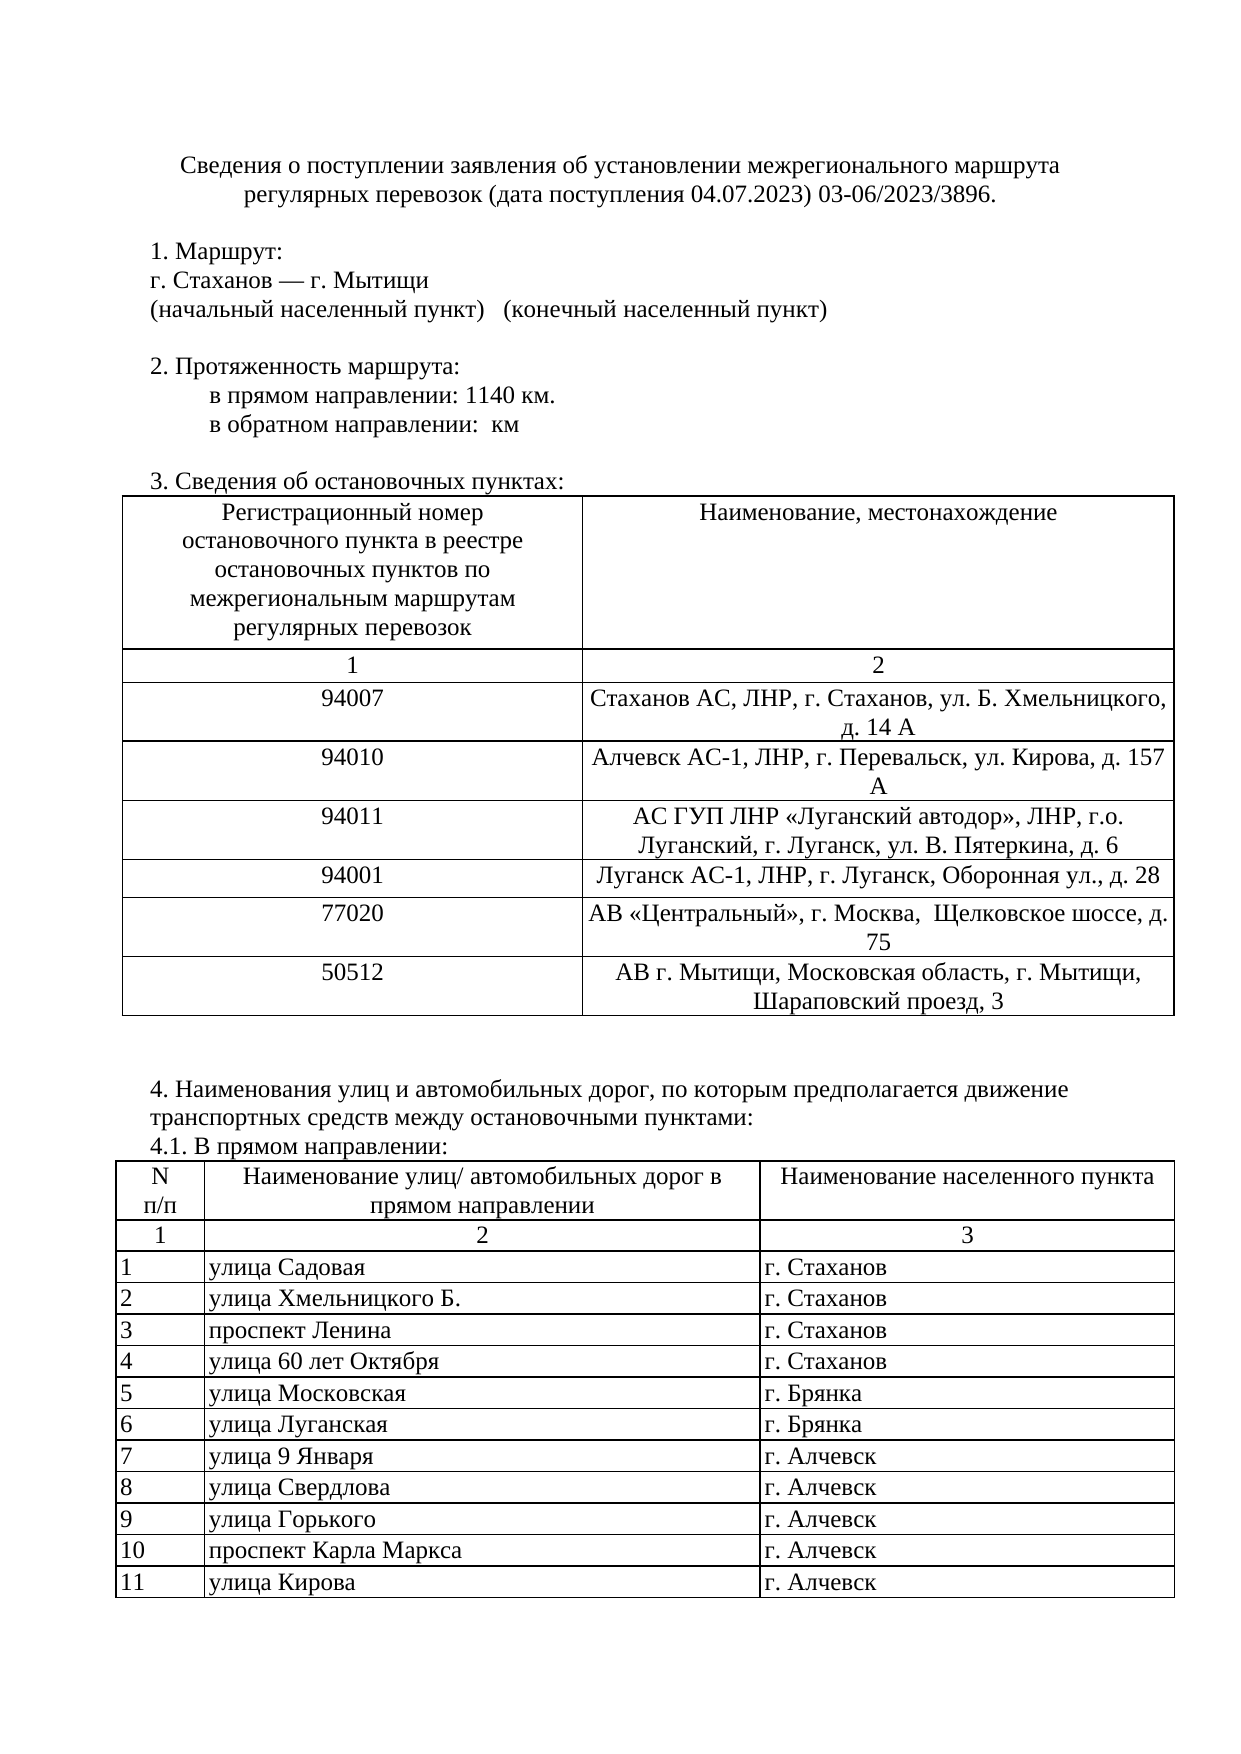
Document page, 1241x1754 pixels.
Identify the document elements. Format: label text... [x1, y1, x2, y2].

text 2. Протяженность маршрута: [150, 351, 1090, 380]
table_cell 9 [117, 1504, 204, 1533]
table_cell 50512 [123, 957, 582, 1014]
table_cell г. Стаханов [761, 1252, 1174, 1282]
text (начальный населенный пункт) (конечный населенный пункт) [150, 294, 1090, 322]
table_cell улица Московская [205, 1378, 759, 1408]
table_cell г. Алчевск [761, 1504, 1174, 1533]
table_cell Луганск АС-1, ЛНР, г. Луганск, Оборонная ул., д. 28 [583, 860, 1173, 896]
table_cell 4 [117, 1346, 204, 1376]
table_cell 2 [583, 650, 1173, 681]
table_cell улица Горького [205, 1504, 759, 1533]
table_cell 6 [117, 1409, 204, 1439]
table_header N п/п [117, 1162, 204, 1219]
table_cell 5 [117, 1378, 204, 1408]
table_cell г. Алчевск [761, 1567, 1174, 1596]
table_cell проспект Карла Маркса [205, 1535, 759, 1565]
table_cell 3 [117, 1315, 204, 1345]
table_cell 11 [117, 1567, 204, 1596]
table_cell улица Свердлова [205, 1472, 759, 1502]
table_cell г. Алчевск [761, 1472, 1174, 1502]
table_cell АВ «Центральный», г. Москва, Щелковское шоссе, д. 75 [583, 898, 1173, 956]
table_cell 77020 [123, 898, 582, 956]
table_cell улица 9 Января [205, 1441, 759, 1471]
table_cell 3 [761, 1221, 1174, 1250]
table_cell г. Брянка [761, 1409, 1174, 1439]
table_cell 94010 [123, 742, 582, 799]
text в обратном направлении: км [150, 409, 1090, 437]
text 3. Сведения об остановочных пунктах: [150, 466, 1090, 495]
table_cell 94007 [123, 683, 582, 740]
table_cell 94001 [123, 860, 582, 896]
table_cell Алчевск АС-1, ЛНР, г. Перевальск, ул. Кирова, д. 157 А [583, 742, 1173, 799]
table_cell 94011 [123, 801, 582, 858]
text 1. Маршрут: [150, 236, 1090, 265]
table_cell 1 [123, 650, 582, 681]
table_cell 1 [117, 1221, 204, 1250]
table_cell г. Алчевск [761, 1441, 1174, 1471]
table_cell улица Хмельницкого Б. [205, 1283, 759, 1313]
table_cell 1 [117, 1252, 204, 1282]
text 4. Наименования улиц и автомобильных дорог, по которым предполагается движение транспортных средств между остановочными пунктами: [150, 1074, 1090, 1131]
table_cell г. Стаханов [761, 1283, 1174, 1313]
table_cell 2 [117, 1283, 204, 1313]
table_cell г. Стаханов [761, 1346, 1174, 1376]
table_cell улица Садовая [205, 1252, 759, 1282]
table_cell г. Алчевск [761, 1535, 1174, 1565]
text Сведения о поступлении заявления об установлении межрегионального маршрута регулярных перевозок (дата поступления 04.07.2023) 03-06/2023/3896. [150, 150, 1090, 207]
table_cell АС ГУП ЛНР «Луганский автодор», ЛНР, г.о. Луганский, г. Луганск, ул. В. Пятеркина, д. 6 [583, 801, 1173, 858]
text 4.1. В прямом направлении: [150, 1131, 1090, 1160]
table_cell улица Луганская [205, 1409, 759, 1439]
table_cell 2 [205, 1221, 759, 1250]
text в прямом направлении: 1140 км. [150, 380, 1090, 409]
table_cell Стаханов АС, ЛНР, г. Стаханов, ул. Б. Хмельницкого, д. 14 А [583, 683, 1173, 740]
table_header Наименование улиц/ автомобильных дорог в прямом направлении [205, 1162, 759, 1219]
table_cell АВ г. Мытищи, Московская область, г. Мытищи, Шараповский проезд, 3 [583, 957, 1173, 1014]
table_header Регистрационный номер остановочного пункта в реестре остановочных пунктов по межрегиональным маршрутам регулярных перевозок [123, 497, 582, 648]
table_cell 10 [117, 1535, 204, 1565]
table_cell проспект Ленина [205, 1315, 759, 1345]
table_cell улица 60 лет Октября [205, 1346, 759, 1376]
table_header Наименование, местонахождение [583, 497, 1173, 648]
table_header Наименование населенного пункта [761, 1162, 1174, 1219]
table_cell 8 [117, 1472, 204, 1502]
table_cell улица Кирова [205, 1567, 759, 1596]
table_cell г. Стаханов [761, 1315, 1174, 1345]
table_cell г. Брянка [761, 1378, 1174, 1408]
table_cell 7 [117, 1441, 204, 1471]
text г. Стаханов — г. Мытищи [150, 265, 1090, 294]
